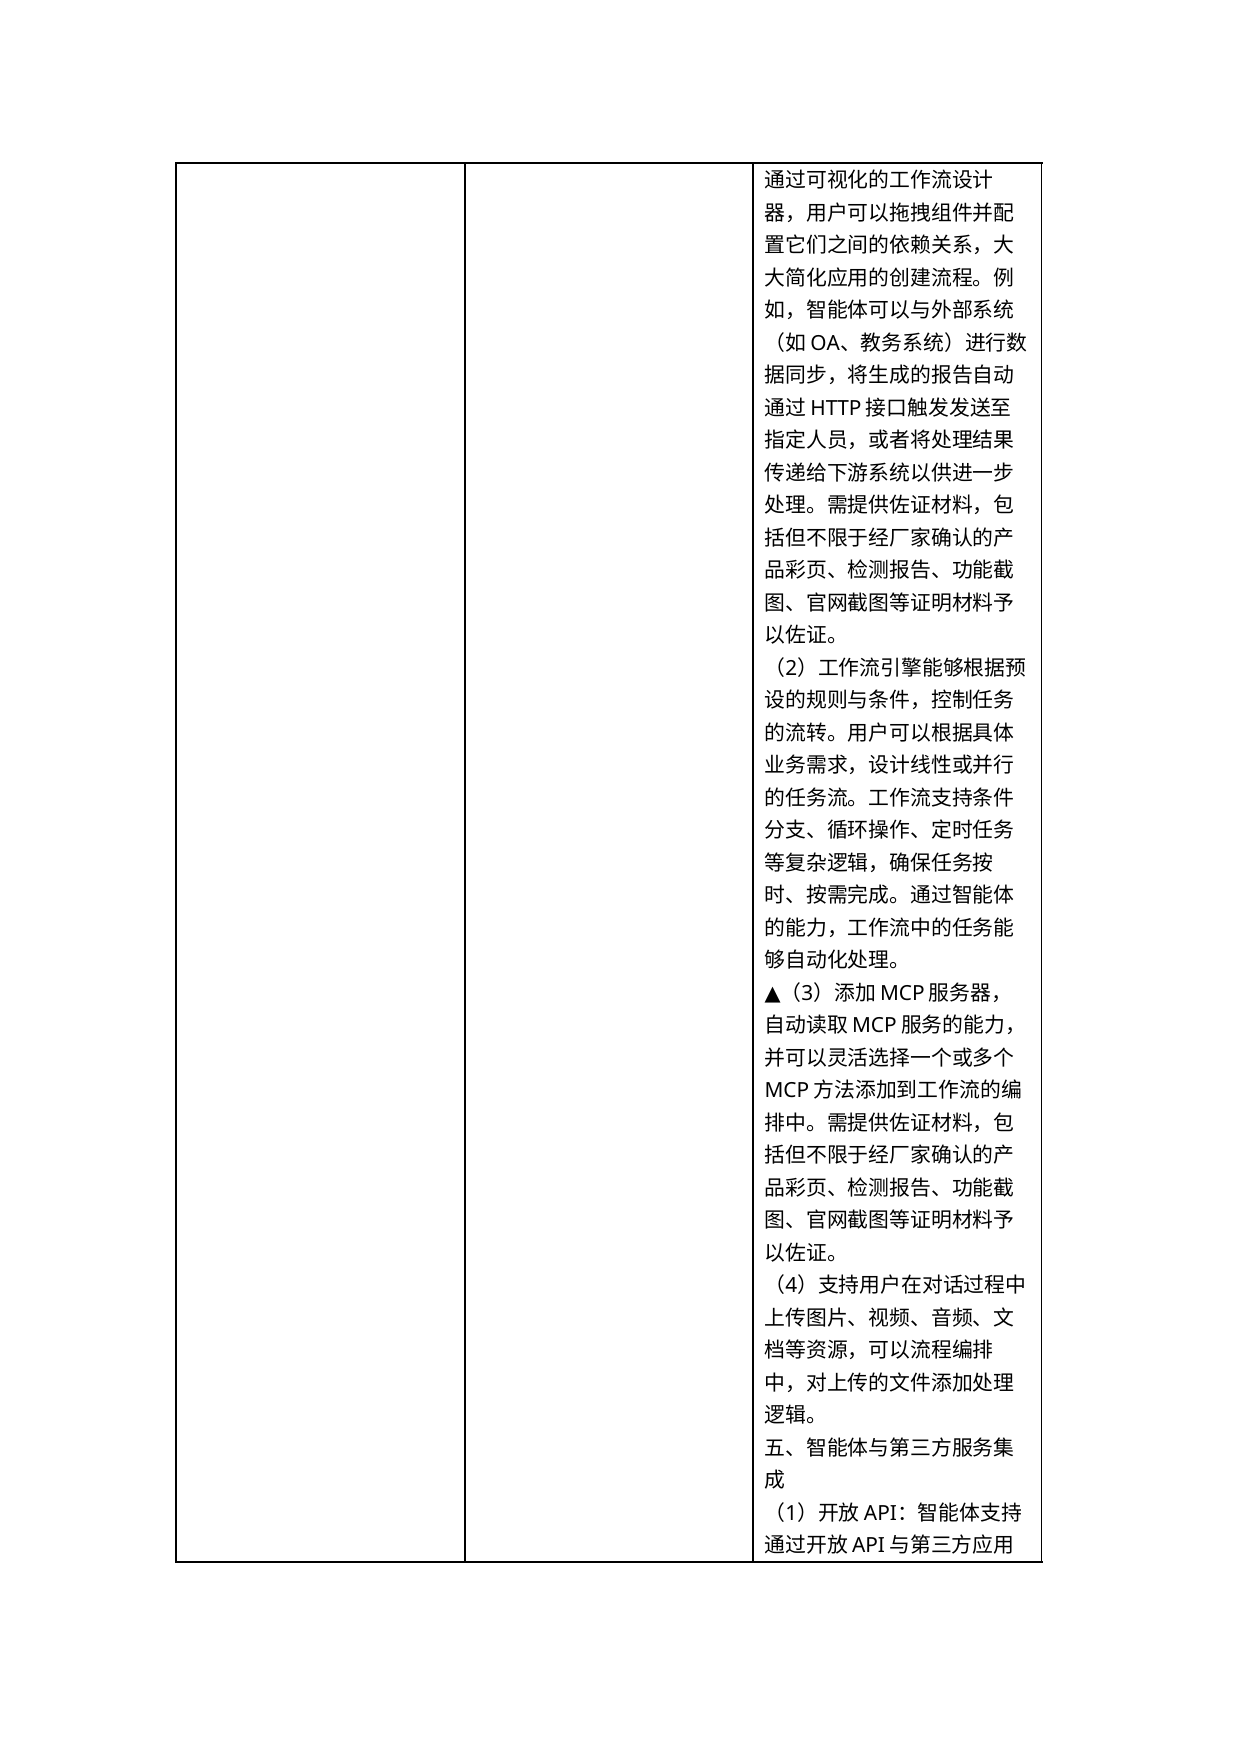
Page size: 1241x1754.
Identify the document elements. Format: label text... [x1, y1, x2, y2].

table_cell 2 [177, 164, 464, 1561]
table_cell [466, 164, 752, 1561]
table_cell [754, 164, 1041, 1561]
